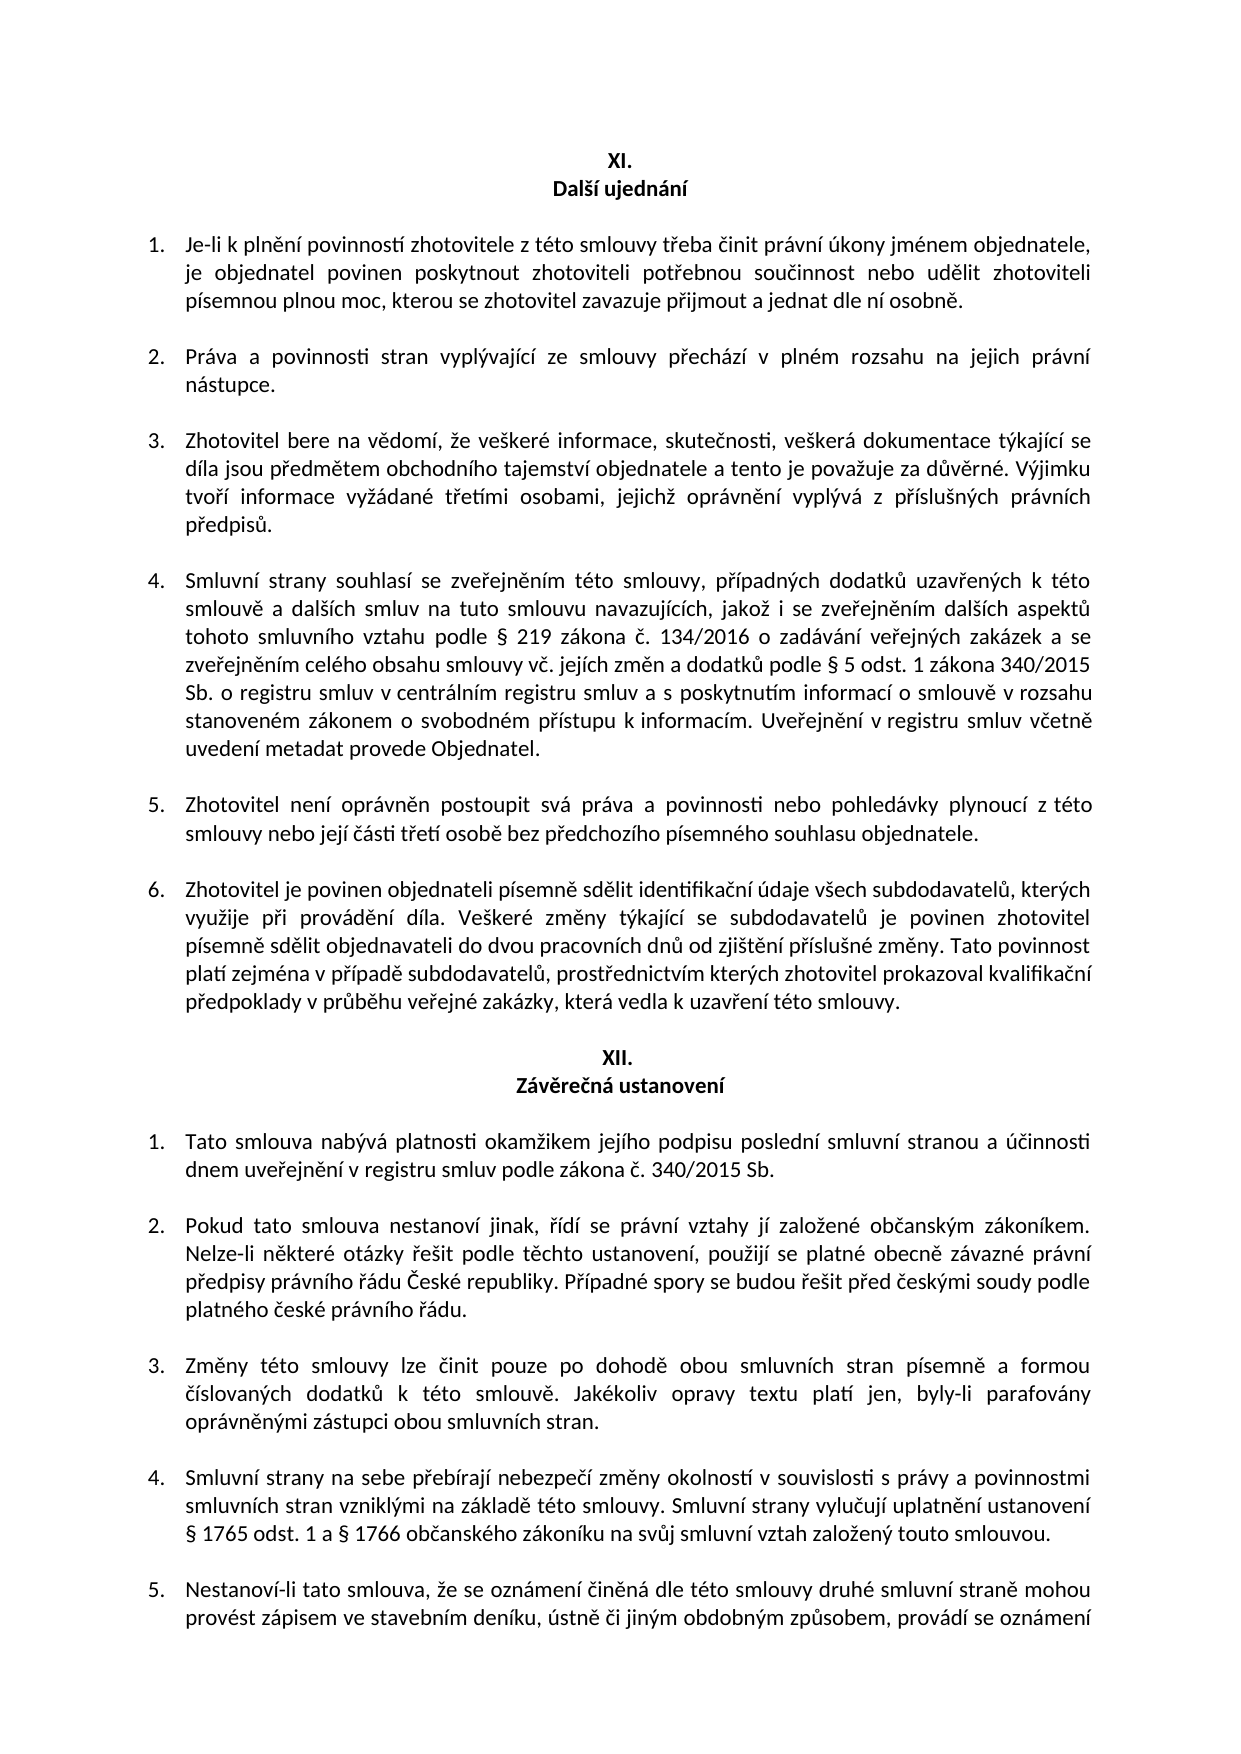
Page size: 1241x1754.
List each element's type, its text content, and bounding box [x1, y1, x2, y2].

list Zhotovitel bere na vědomí, že veškeré informace, skutečnosti, veškerá dokumentace týkající se díla jsou předmětem obchodního tajemství objednatele a tento je považuje za důvěrné. Výjimku tvoří informace vyžádané třetími osobami, jejichž oprávnění vyplývá z příslušných právních předpisů. [148, 426, 1092, 538]
list Zhotovitel není oprávněn postoupit svá práva a povinnosti nebo pohledávky plynoucí z této smlouvy nebo její části třetí osobě bez předchozího písemného souhlasu objednatele. [148, 791, 1092, 847]
list Smluvní strany na sebe přebírají nebezpečí změny okolností v souvislosti s právy a povinnostmi smluvních stran vzniklými na základě této smlouvy. Smluvní strany vylučují uplatnění ustanovení § 1765 odst. 1 a § 1766 občanského zákoníku na svůj smluvní vztah založený touto smlouvou. [148, 1463, 1092, 1547]
list Tato smlouva nabývá platnosti okamžikem jejího podpisu poslední smluvní stranou a účinnosti dnem uveřejnění v registru smluv podle zákona č. 340/2015 Sb. [148, 1127, 1092, 1183]
list Pokud tato smlouva nestanoví jinak, řídí se právní vztahy jí založené občanským zákoníkem. Nelze-li některé otázky řešit podle těchto ustanovení, použijí se platné obecně závazné právní předpisy právního řádu České republiky. Případné spory se budou řešit před českými soudy podle platného české právního řádu. [148, 1211, 1092, 1323]
list Změny této smlouvy lze činit pouze po dohodě obou smluvních stran písemně a formou číslovaných dodatků k této smlouvě. Jakékoliv opravy textu platí jen, byly-li parafovány oprávněnými zástupci obou smluvních stran. [148, 1351, 1092, 1435]
text XI. Další ujednání [148, 146, 1092, 202]
list Zhotovitel je povinen objednateli písemně sdělit identifikační údaje všech subdodavatelů, kterých využije při provádění díla. Veškeré změny týkající se subdodavatelů je povinen zhotovitel písemně sdělit objednavateli do dvou pracovních dnů od zjištění příslušné změny. Tato povinnost platí zejména v případě subdodavatelů, prostřednictvím kterých zhotovitel prokazoval kvalifikační předpoklady v průběhu veřejné zakázky, která vedla k uzavření této smlouvy. [148, 875, 1092, 1015]
list Práva a povinnosti stran vyplývající ze smlouvy přechází v plném rozsahu na jejich právní nástupce. [148, 342, 1092, 398]
list Smluvní strany souhlasí se zveřejněním této smlouvy, případných dodatků uzavřených k této smlouvě a dalších smluv na tuto smlouvu navazujících, jakož i se zveřejněním dalších aspektů tohoto smluvního vztahu podle § 219 zákona č. 134/2016 o zadávání veřejných zakázek a se zveřejněním celého obsahu smlouvy vč. jejích změn a dodatků podle § 5 odst. 1 zákona 340/2015 Sb. o registru smluv v centrálním registru smluv a s poskytnutím informací o smlouvě v rozsahu stanoveném zákonem o svobodném přístupu k informacím. Uveřejnění v registru smluv včetně uvedení metadat provede Objednatel. [148, 566, 1092, 763]
list Je-li k plnění povinností zhotovitele z této smlouvy třeba činit právní úkony jménem objednatele, je objednatel povinen poskytnout zhotoviteli potřebnou součinnost nebo udělit zhotoviteli písemnou plnou moc, kterou se zhotovitel zavazuje přijmout a jednat dle ní osobně. [148, 230, 1092, 314]
text XII. Závěrečná ustanovení [148, 1043, 1092, 1099]
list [148, 1575, 1092, 1631]
